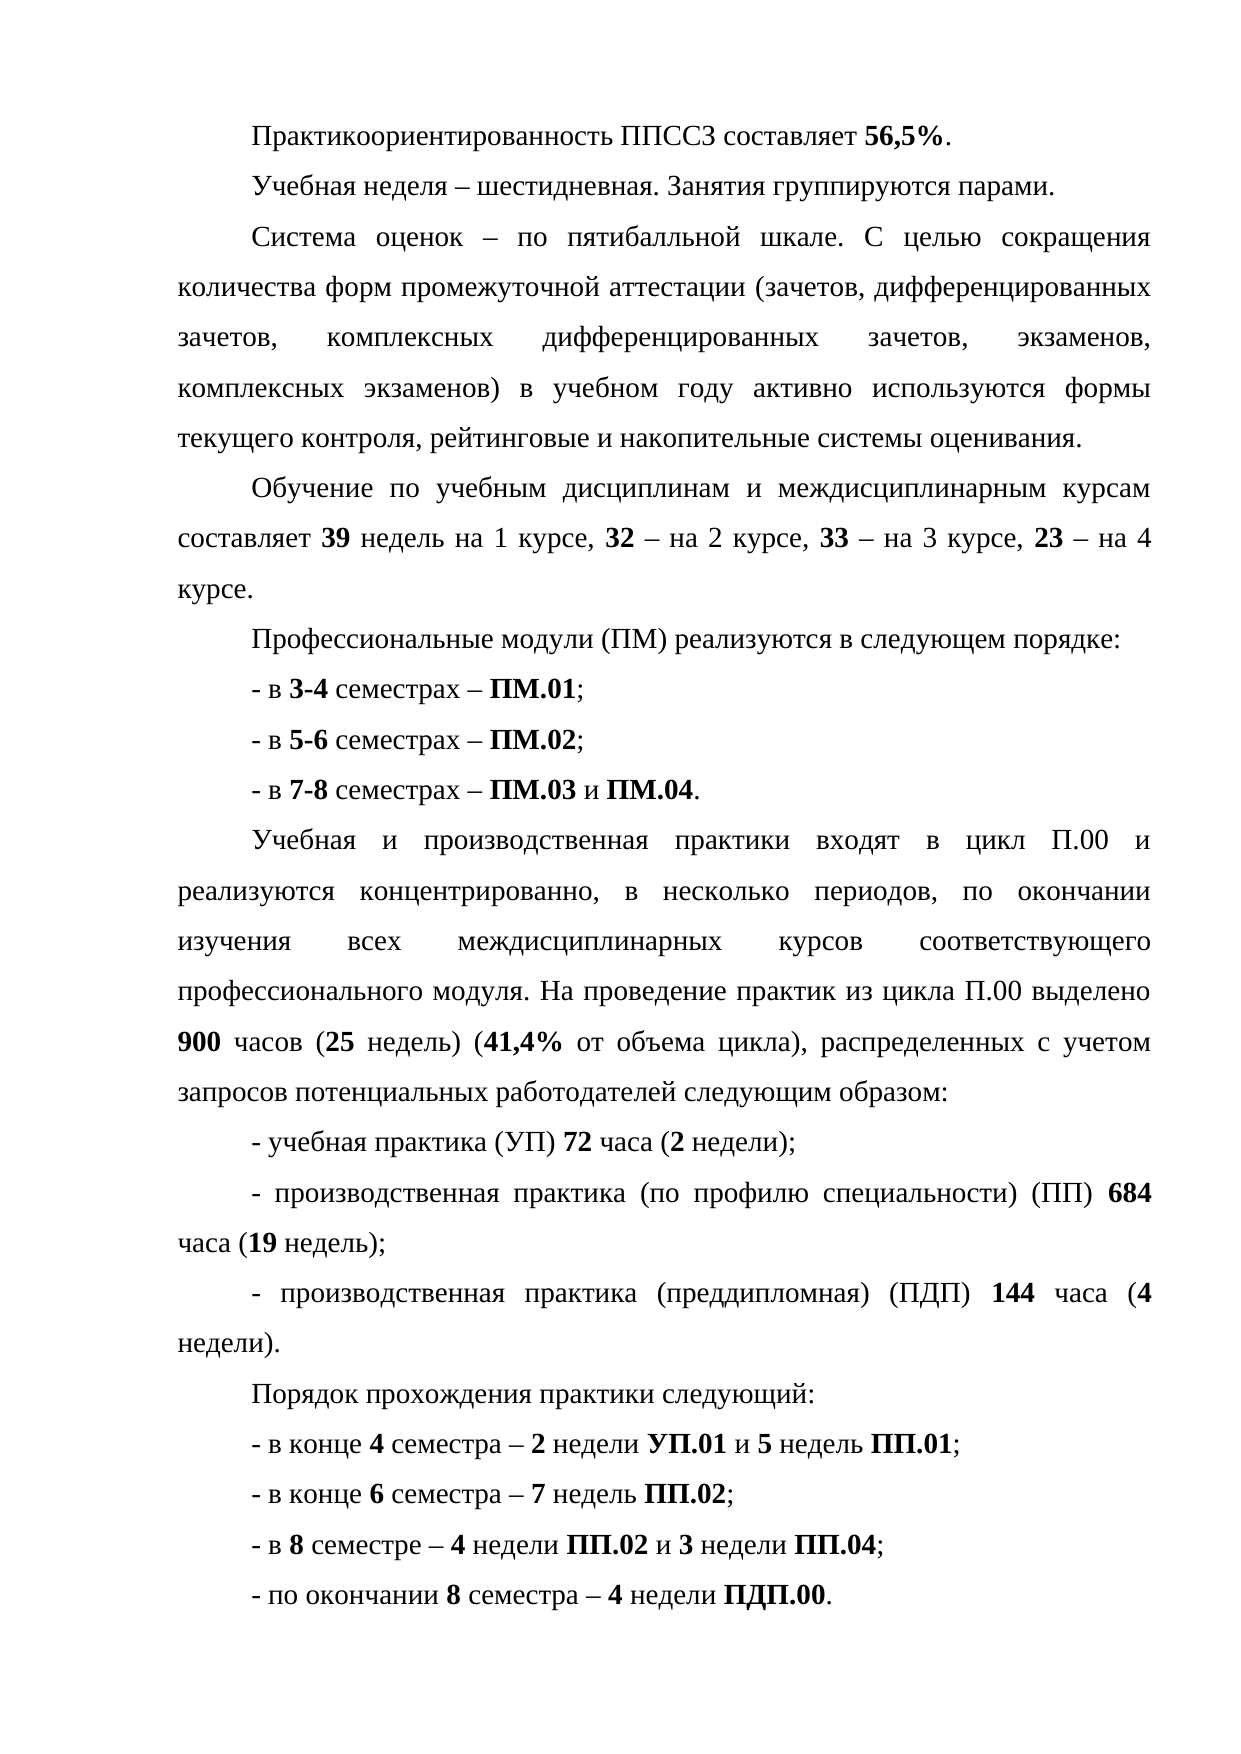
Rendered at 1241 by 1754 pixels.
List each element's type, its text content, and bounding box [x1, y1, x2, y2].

text Профессиональные модули (ПМ) реализуются в следующем порядке: [177, 621, 1152, 655]
text - в 8 семестре – 4 недели ПП.02 и 3 недели ПП.04; [177, 1527, 1152, 1560]
text Порядок прохождения практики следующий: [177, 1376, 1152, 1409]
text - учебная практика (УП) 72 часа (2 недели); [177, 1124, 1152, 1158]
text - в 5-6 семестрах – ПМ.02; [177, 722, 1152, 755]
text Система оценок – по пятибалльной шкале. С целью сокращения количества форм промежуточной аттестации (зачетов, дифференцированных зачетов, комплексных дифференцированных зачетов, экзаменов, комплексных экзаменов) в учебном году активно используются формы текущего контроля, рейтинговые и накопительные системы оценивания. [177, 219, 1152, 453]
text Учебная и производственная практики входят в цикл П.00 и реализуются концентрированно, в несколько периодов, по окончании изучения всех междисциплинарных курсов соответствующего профессионального модуля. На проведение практик из цикла П.00 выделено 900 часов (25 недель) (41,4% от объема цикла), распределенных с учетом запросов потенциальных работодателей следующим образом: [177, 822, 1152, 1108]
text Учебная неделя – шестидневная. Занятия группируются парами. [177, 168, 1152, 202]
text - производственная практика (преддипломная) (ПДП) 144 часа (4 недели). [177, 1275, 1152, 1359]
text - в 7-8 семестрах – ПМ.03 и ПМ.04. [177, 772, 1152, 806]
text - в 3-4 семестрах – ПМ.01; [177, 672, 1152, 705]
text Практикоориентированность ППССЗ составляет 56,5%. [177, 118, 1152, 152]
text - в конце 4 семестра – 2 недели УП.01 и 5 недель ПП.01; [177, 1426, 1152, 1460]
text - в конце 6 семестра – 7 недель ПП.02; [177, 1477, 1152, 1510]
text - производственная практика (по профилю специальности) (ПП) 684 часа (19 недель); [177, 1175, 1152, 1258]
text - по окончании 8 семестра – 4 недели ПДП.00. [177, 1577, 1152, 1611]
text Обучение по учебным дисциплинам и междисциплинарным курсам составляет 39 недель на 1 курсе, 32 – на 2 курсе, 33 – на 3 курсе, 23 – на 4 курсе. [177, 470, 1152, 604]
